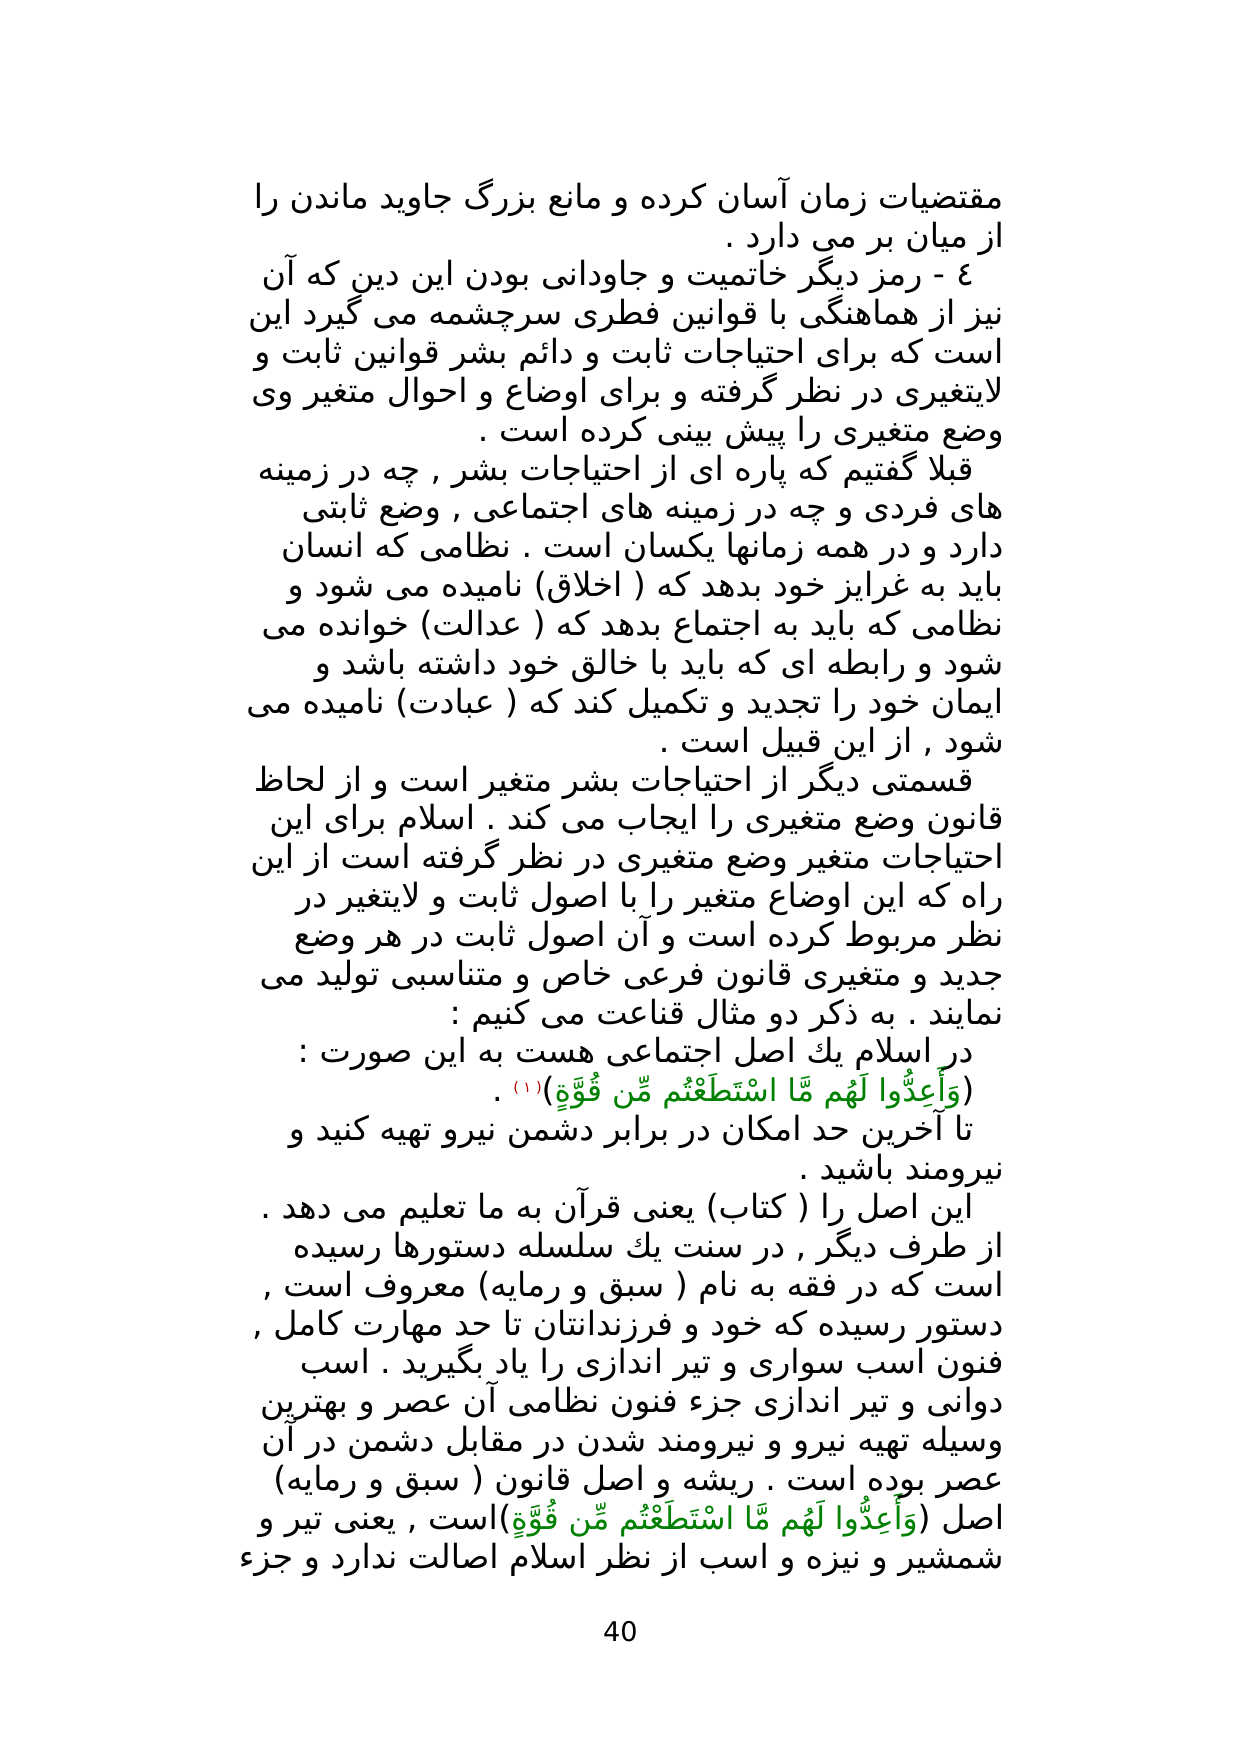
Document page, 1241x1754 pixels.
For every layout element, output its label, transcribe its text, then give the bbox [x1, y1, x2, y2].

text قسمتى ديگر از احتياجات بشر متغير است و از لحاظ قانون وضع متغيرى را ايجاب مى كند . اسلام براى اين احتياجات متغير وضع متغيرى در نظر گرفته است از اين راه كه اين اوضاع متغير را با اصول ثابت و لايتغير در نظر مربوط كرده است و آن اصول ثابت در هر وضع جديد و متغيرى قانون فرعى خاص و متناسبى توليد مى نمايند . به ذكر دو مثال قناعت مى كنيم : [236, 760, 1004, 1032]
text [236, 177, 1004, 255]
text (وَأَعِدُّوا لَهُم مَّا اسْتَطَعْتُم مِّن قُوَّةٍ)( ١ ) . [236, 1071, 1004, 1110]
text قبلا گفتيم كه پاره اى از احتياجات بشر , چه در زمينه هاى فردى و چه در زمينه هاى اجتماعى , وضع ثابتى دارد و در همه زمانها يكسان است . نظامى كه انسان بايد به غرايز خود بدهد كه ( اخلاق) ناميده مى شود و نظامى كه بايد به اجتماع بدهد كه ( عدالت) خوانده مى شود و رابطه اى كه بايد با خالق خود داشته باشد و ايمان خود را تجديد و تكميل كند كه ( عبادت) ناميده مى شود , از اين قبيل است . [236, 449, 1004, 760]
text ٤ - رمز ديگر خاتميت و جاودانى بودن اين دين كه آن نيز از هماهنگى با قوانين فطرى سرچشمه مى گيرد اين است كه براى احتياجات ثابت و دائم بشر قوانين ثابت و لايتغيرى در نظر گرفته و براى اوضاع و احوال متغير وى وضع متغيرى را پيش بينى كرده است . [236, 255, 1004, 449]
text تا آخرين حد امكان در برابر دشمن نيرو تهيه كنيد و نيرومند باشيد . [236, 1110, 1004, 1187]
text در اسلام يك اصل اجتماعى هست به اين صورت : [236, 1032, 1004, 1071]
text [236, 1187, 1004, 1576]
